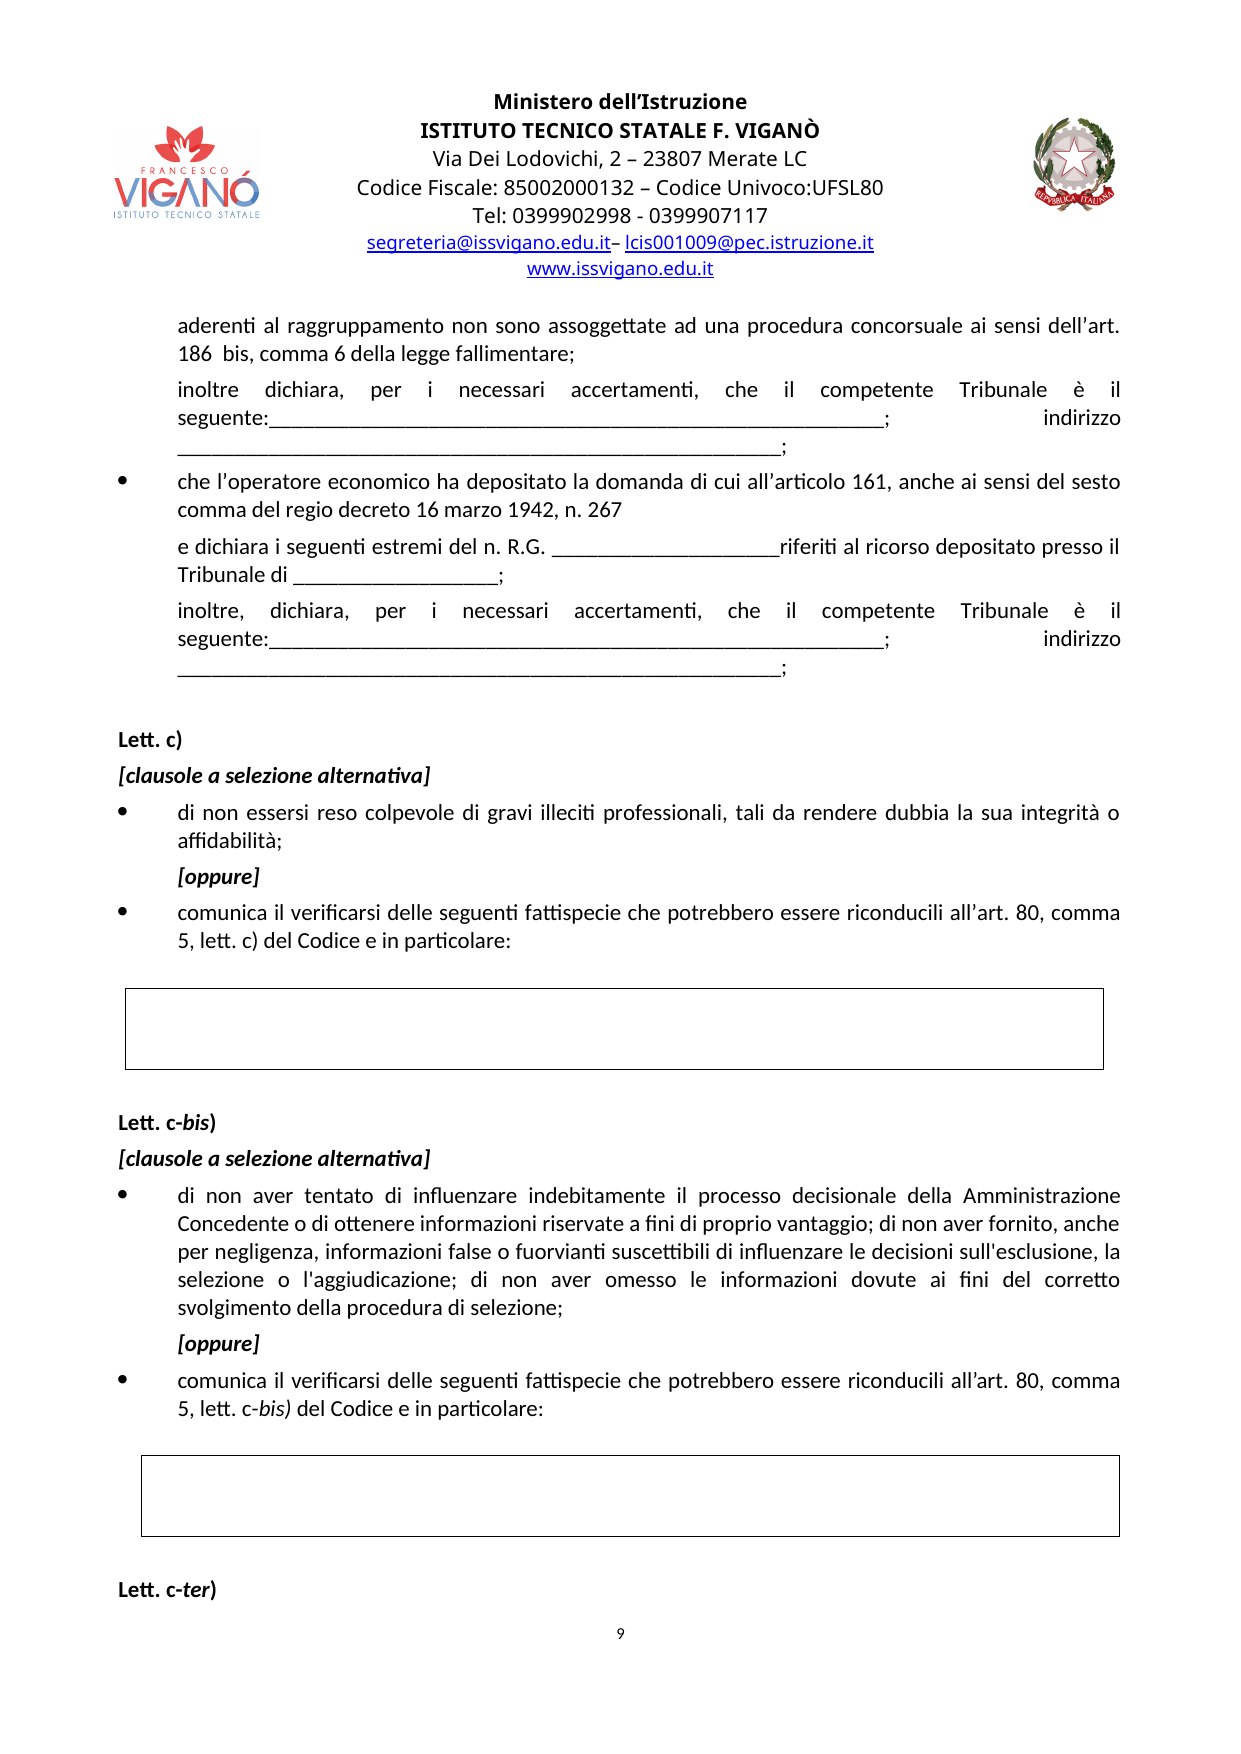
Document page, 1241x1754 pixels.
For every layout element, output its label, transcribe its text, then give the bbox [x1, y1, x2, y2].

text inoltre, dichiara, per i necessari accertamenti, che il competente Tribunale è il seguente:______________________________________________________; indirizzo _____________________________________________________; [177, 596, 1122, 680]
list comunica il verificarsi delle seguenti fattispecie che potrebbero essere riconducili all’art. 80, comma 5, lett. c-bis) del Codice e in particolare: [118, 1366, 1122, 1422]
list che l’operatore economico ha depositato la domanda di cui all’articolo 161, anche ai sensi del sesto comma del regio decreto 16 marzo 1942, n. 267 [118, 467, 1122, 523]
text inoltre dichiara, per i necessari accertamenti, che il competente Tribunale è il seguente:______________________________________________________; indirizzo _____________________________________________________; [177, 375, 1122, 459]
list e dichiara i seguenti estremi del n. R.G. ____________________riferiti al ricorso depositato presso il Tribunale di __________________; [177, 532, 1122, 588]
text Lett. c-ter) [118, 1576, 1122, 1603]
text [clausole a selezione alternativa] [118, 761, 1122, 789]
picture [113, 126, 260, 219]
text Lett. c-bis) [118, 1108, 1122, 1136]
text [clausole a selezione alternativa] [118, 1144, 1122, 1173]
list [oppure] [177, 1329, 1122, 1357]
list di non aver tentato di influenzare indebitamente il processo decisionale della Amministrazione Concedente o di ottenere informazioni riservate a fini di proprio vantaggio; di non aver fornito, anche per negligenza, informazioni false o fuorvianti suscettibili di influenzare le decisioni sull'esclusione, la selezione o l'aggiudicazione; di non aver omesso le informazioni dovute ai fini del corretto svolgimento della procedura di selezione; [118, 1181, 1122, 1321]
text Lett. c) [118, 725, 1122, 753]
picture [1030, 113, 1120, 215]
list di non essersi reso colpevole di gravi illeciti professionali, tali da rendere dubbia la sua integrità o affidabilità; [118, 798, 1122, 854]
text [oppure] [177, 862, 1122, 890]
list comunica il verificarsi delle seguenti fattispecie che potrebbero essere riconducili all’art. 80, comma 5, lett. c) del Codice e in particolare: [118, 898, 1122, 954]
